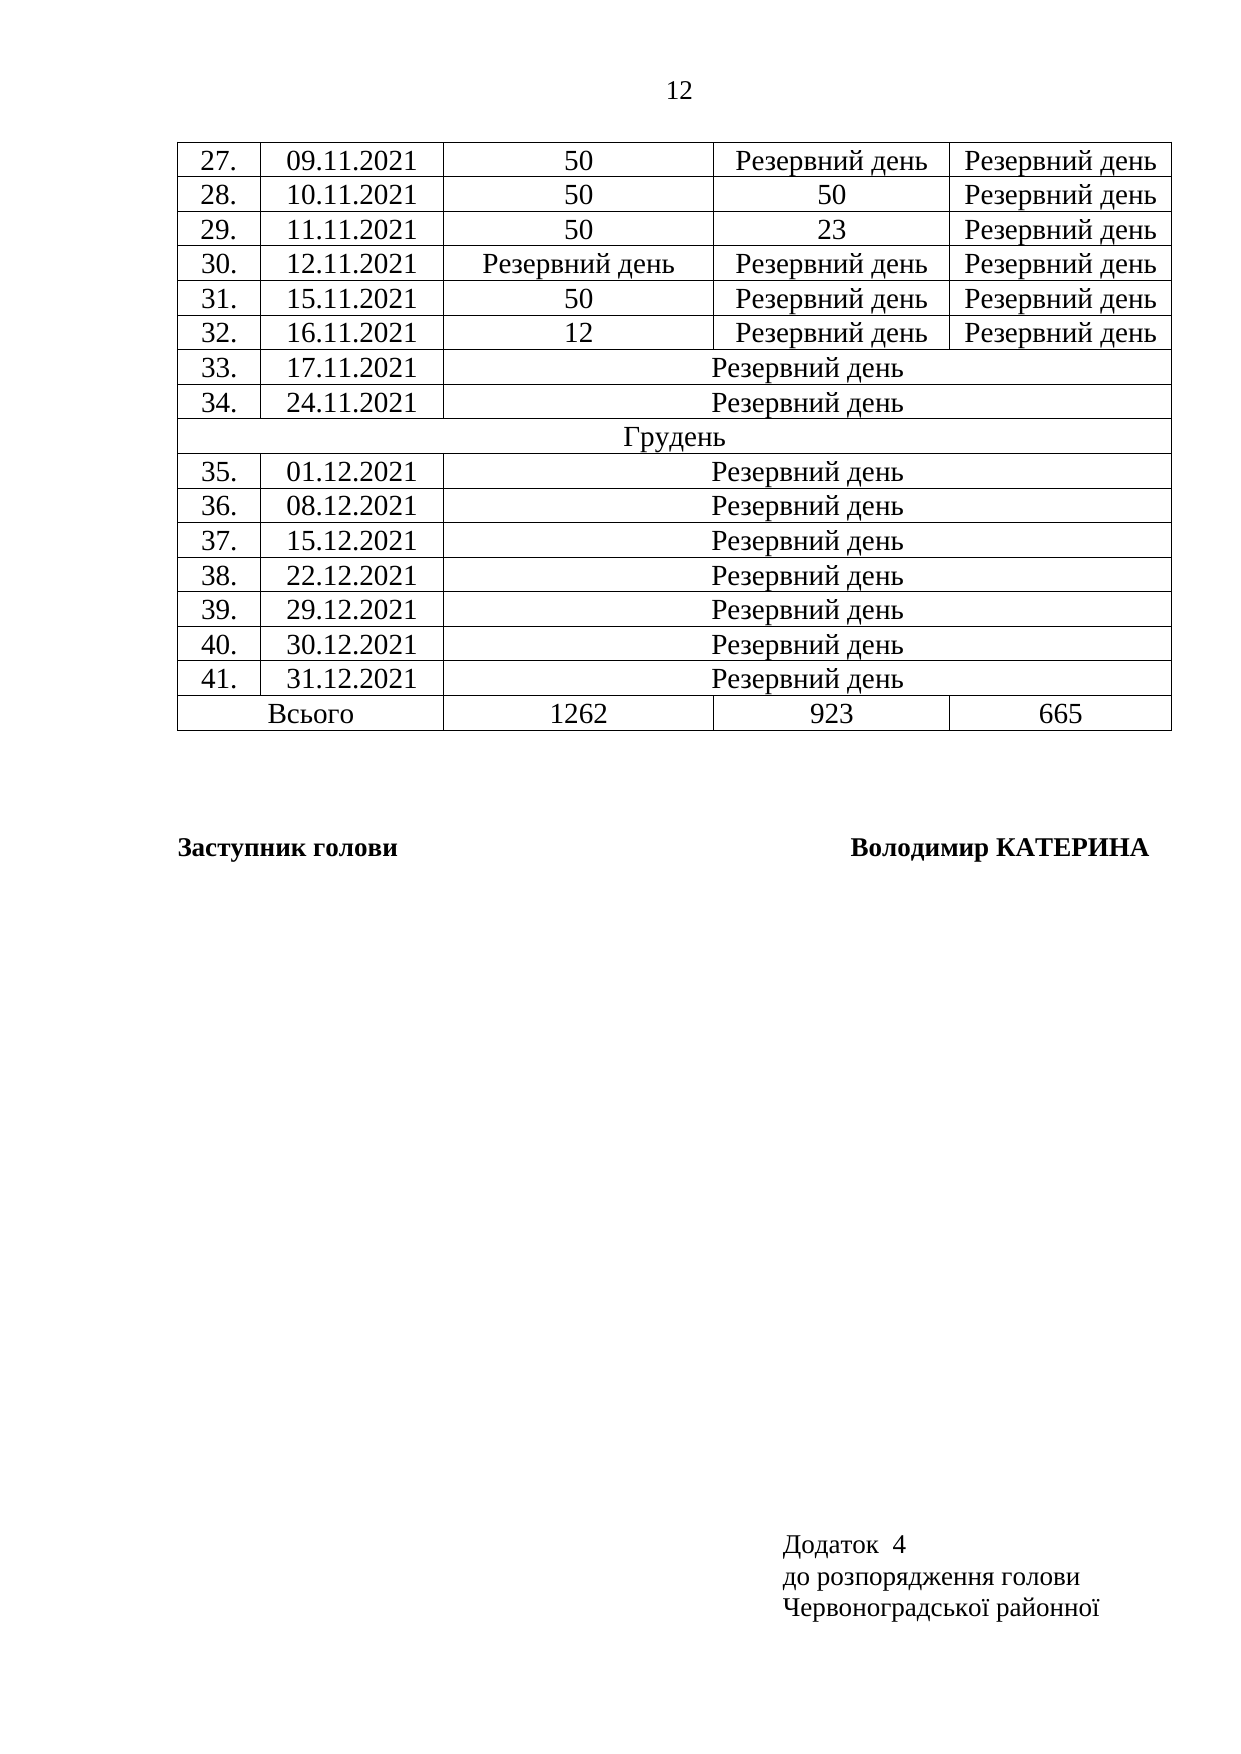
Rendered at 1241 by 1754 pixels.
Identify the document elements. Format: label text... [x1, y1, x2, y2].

table_cell 37. [178, 523, 260, 557]
table_cell 17.11.2021 [261, 350, 443, 384]
table_cell [178, 212, 260, 245]
table_cell 923 [714, 696, 949, 729]
table_cell Резервний день [444, 489, 1171, 522]
table_cell Резервний день [444, 350, 1171, 384]
table_cell 36. [178, 489, 260, 522]
table_cell 32. [178, 316, 260, 349]
table_cell Резервний день [950, 177, 1171, 211]
table_cell 40. [178, 627, 260, 660]
table_cell [178, 177, 260, 211]
table_cell 33. [178, 350, 260, 384]
table_cell 50 [714, 177, 949, 211]
text Заступник голови Володимир КАТЕРИНА [177, 831, 1181, 862]
table_cell Резервний день [714, 143, 949, 176]
table_cell Резервний день [444, 627, 1171, 660]
table_cell 34. [178, 385, 260, 418]
table_cell 1262 [444, 696, 713, 729]
table_cell 30. [178, 246, 260, 280]
text Додаток 4 [783, 1529, 1181, 1560]
table_cell Резервний день [714, 316, 949, 349]
table_cell Резервний день [444, 523, 1171, 557]
table_cell 39. [178, 592, 260, 626]
table_cell 15.11.2021 [261, 281, 443, 314]
table_cell 665 [950, 696, 1171, 729]
table_cell 09.11.2021 [261, 143, 443, 176]
table_cell Резервний день [950, 143, 1171, 176]
table_cell Резервний день [444, 246, 713, 280]
table_cell 30.12.2021 [261, 627, 443, 660]
text до розпорядження голови Червоноградської районної [783, 1560, 1181, 1622]
table_cell 31. [178, 281, 260, 314]
table_cell 35. [178, 454, 260, 487]
table_cell Резервний день [950, 246, 1171, 280]
table_cell Резервний день [444, 661, 1171, 695]
table_cell 22.12.2021 [261, 558, 443, 591]
table_cell [178, 143, 260, 176]
table_cell 15.12.2021 [261, 523, 443, 557]
table_cell 50 [444, 281, 713, 314]
table_cell Грудень [178, 419, 1171, 453]
table_cell 10.11.2021 [261, 177, 443, 211]
table_cell 50 [444, 212, 713, 245]
table_cell 23 [714, 212, 949, 245]
table_cell Резервний день [950, 212, 1171, 245]
table_cell 16.11.2021 [261, 316, 443, 349]
table_cell 12 [444, 316, 713, 349]
table_cell 29.12.2021 [261, 592, 443, 626]
table_cell 01.12.2021 [261, 454, 443, 487]
table_cell 12.11.2021 [261, 246, 443, 280]
table_cell Резервний день [950, 281, 1171, 314]
table_cell 11.11.2021 [261, 212, 443, 245]
table_cell Резервний день [444, 454, 1171, 487]
table_cell 24.11.2021 [261, 385, 443, 418]
table_cell 50 [444, 143, 713, 176]
table_cell 50 [444, 177, 713, 211]
table_cell 38. [178, 558, 260, 591]
table_cell 08.12.2021 [261, 489, 443, 522]
table_cell 31.12.2021 [261, 661, 443, 695]
table_cell Резервний день [714, 246, 949, 280]
table_cell 41. [178, 661, 260, 695]
table_cell Резервний день [444, 558, 1171, 591]
table_cell Резервний день [714, 281, 949, 314]
table_cell Резервний день [444, 592, 1171, 626]
table_cell Резервний день [444, 385, 1171, 418]
table_cell Всього [178, 696, 443, 729]
table_cell Резервний день [950, 316, 1171, 349]
